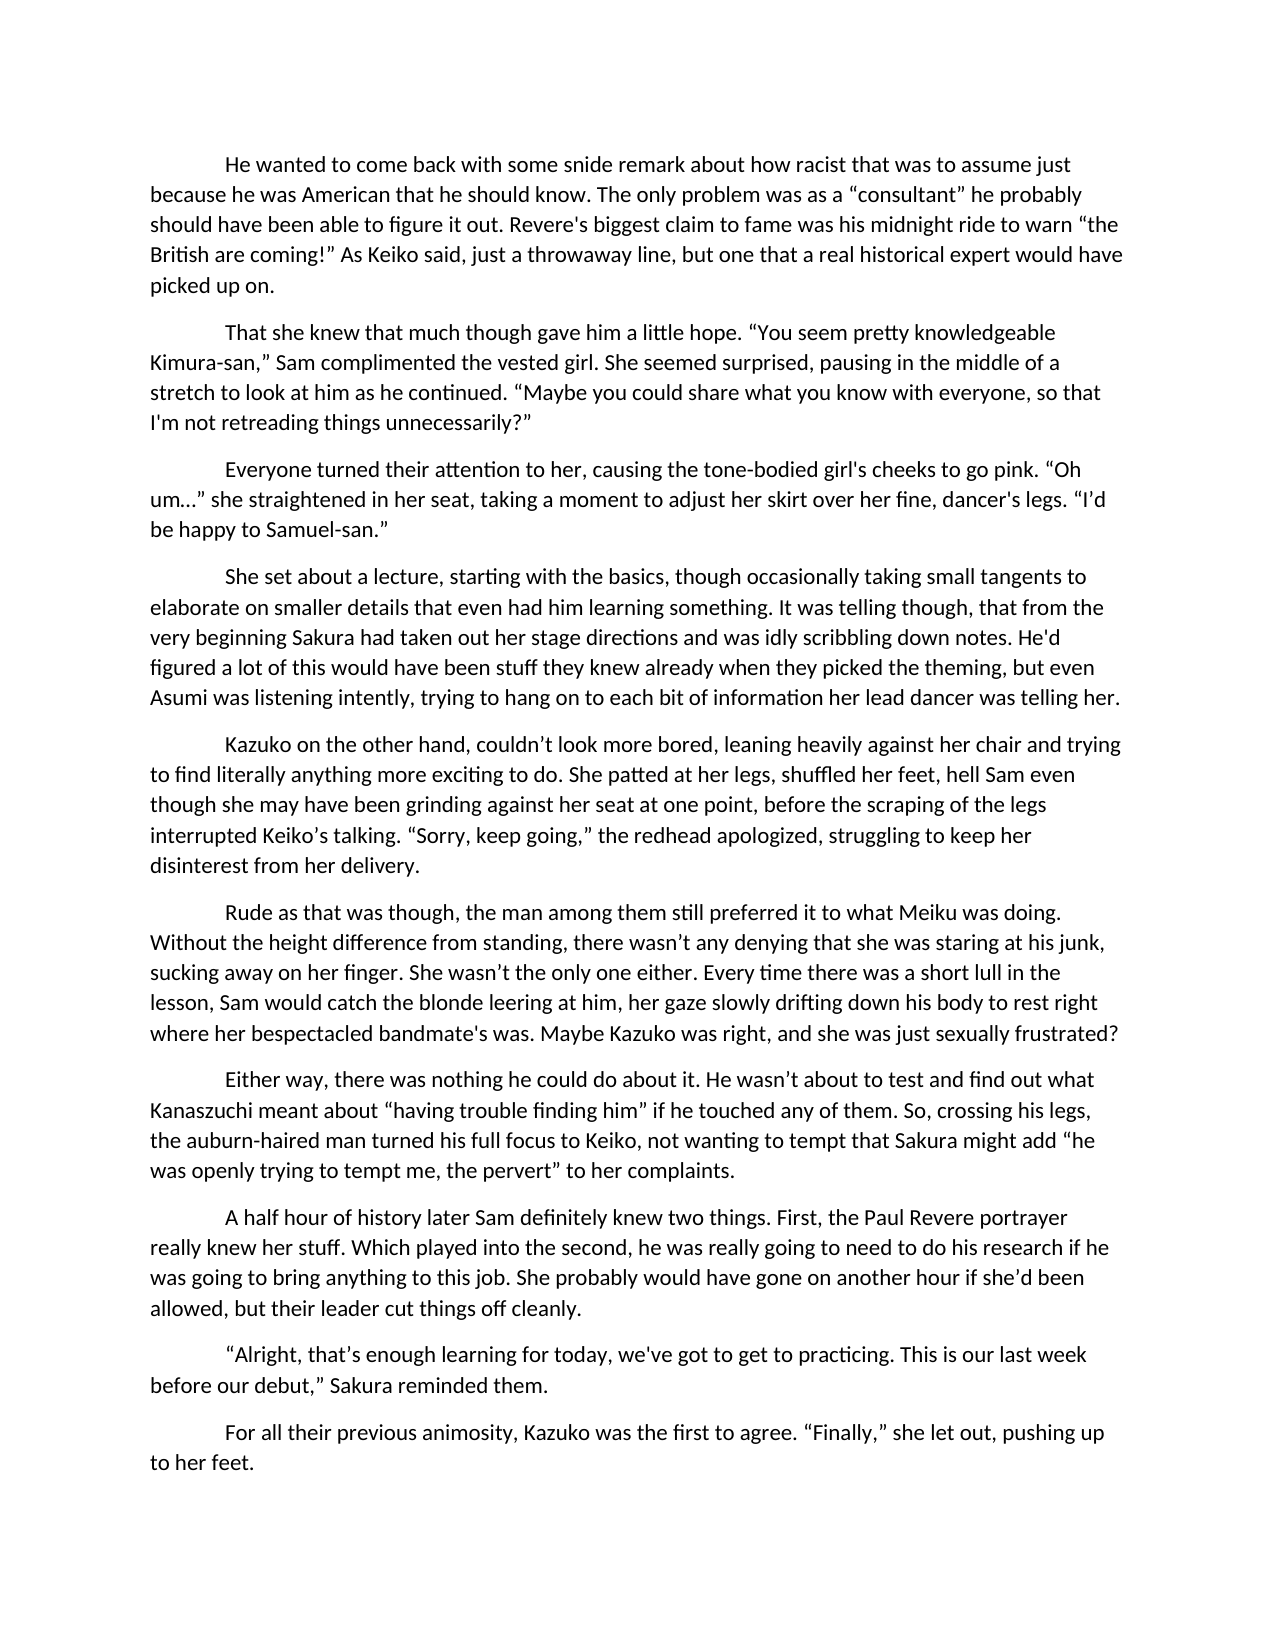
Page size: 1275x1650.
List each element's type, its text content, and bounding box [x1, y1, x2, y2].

text She set about a lecture, starting with the basics, though occasionally taking small tangents to elaborate on smaller details that even had him learning something. It was telling though, that from the very beginning Sakura had taken out her stage directions and was idly scribbling down notes. He'd figured a lot of this would have been stuff they knew already when they picked the theming, but even Asumi was listening intently, trying to hang on to each bit of information her lead dancer was telling her. [150, 562, 1125, 711]
text For all their previous animosity, Kazuko was the first to agree. “Finally,” she let out, pushing up to her feet. [150, 1418, 1125, 1476]
text A half hour of history later Sam definitely knew two things. First, the Paul Revere portrayer really knew her stuff. Which played into the second, he was really going to need to do his research if he was going to bring anything to this job. She probably would have gone on another hour if she’d been allowed, but their leader cut things off cleanly. [150, 1203, 1125, 1322]
text That she knew that much though gave him a little hope. “You seem pretty knowledgeable Kimura-san,” Sam complimented the vested girl. She seemed surprised, pausing in the middle of a stretch to look at him as he continued. “Maybe you could share what you know with everyone, so that I'm not retreading things unnecessarily?” [150, 318, 1125, 436]
text Either way, there was nothing he could do about it. He wasn’t about to test and find out what Kanaszuchi meant about “having trouble finding him” if he touched any of them. So, crossing his legs, the auburn-haired man turned his full focus to Keiko, not wanting to tempt that Sakura might add “he was openly trying to tempt me, the pervert” to her complaints. [150, 1066, 1125, 1184]
text “Alright, that’s enough learning for today, we've got to get to practicing. This is our last week before our debut,” Sakura reminded them. [150, 1341, 1125, 1399]
text Kazuko on the other hand, couldn’t look more bored, leaning heavily against her chair and trying to find literally anything more exciting to do. She patted at her legs, shuffled her feet, hell Sam even though she may have been grinding against her seat at one point, before the scraping of the legs interrupted Keiko’s talking. “Sorry, keep going,” the redhead apologized, struggling to keep her disinterest from her delivery. [150, 730, 1125, 879]
text Rude as that was though, the man among them still preferred it to what Meiku was doing. Without the height difference from standing, there wasn’t any denying that she was staring at his junk, sucking away on her finger. She wasn’t the only one either. Every time there was a short lull in the lesson, Sam would catch the blonde leering at him, her gaze slowly drifting down his body to rest right where her bespectacled bandmate's was. Maybe Kazuko was right, and she was just sexually frustrated? [150, 898, 1125, 1047]
text Everyone turned their attention to her, causing the tone-bodied girl's cheeks to go pink. “Oh um…” she straightened in her seat, taking a moment to adjust her skirt over her fine, dancer's legs. “I’d be happy to Samuel-san.” [150, 455, 1125, 544]
text He wanted to come back with some snide remark about how racist that was to assume just because he was American that he should know. The only problem was as a “consultant” he probably should have been able to figure it out. Revere's biggest claim to fame was his midnight ride to warn “the British are coming!” As Keiko said, just a throwaway line, but one that a real historical expert would have picked up on. [150, 150, 1125, 299]
